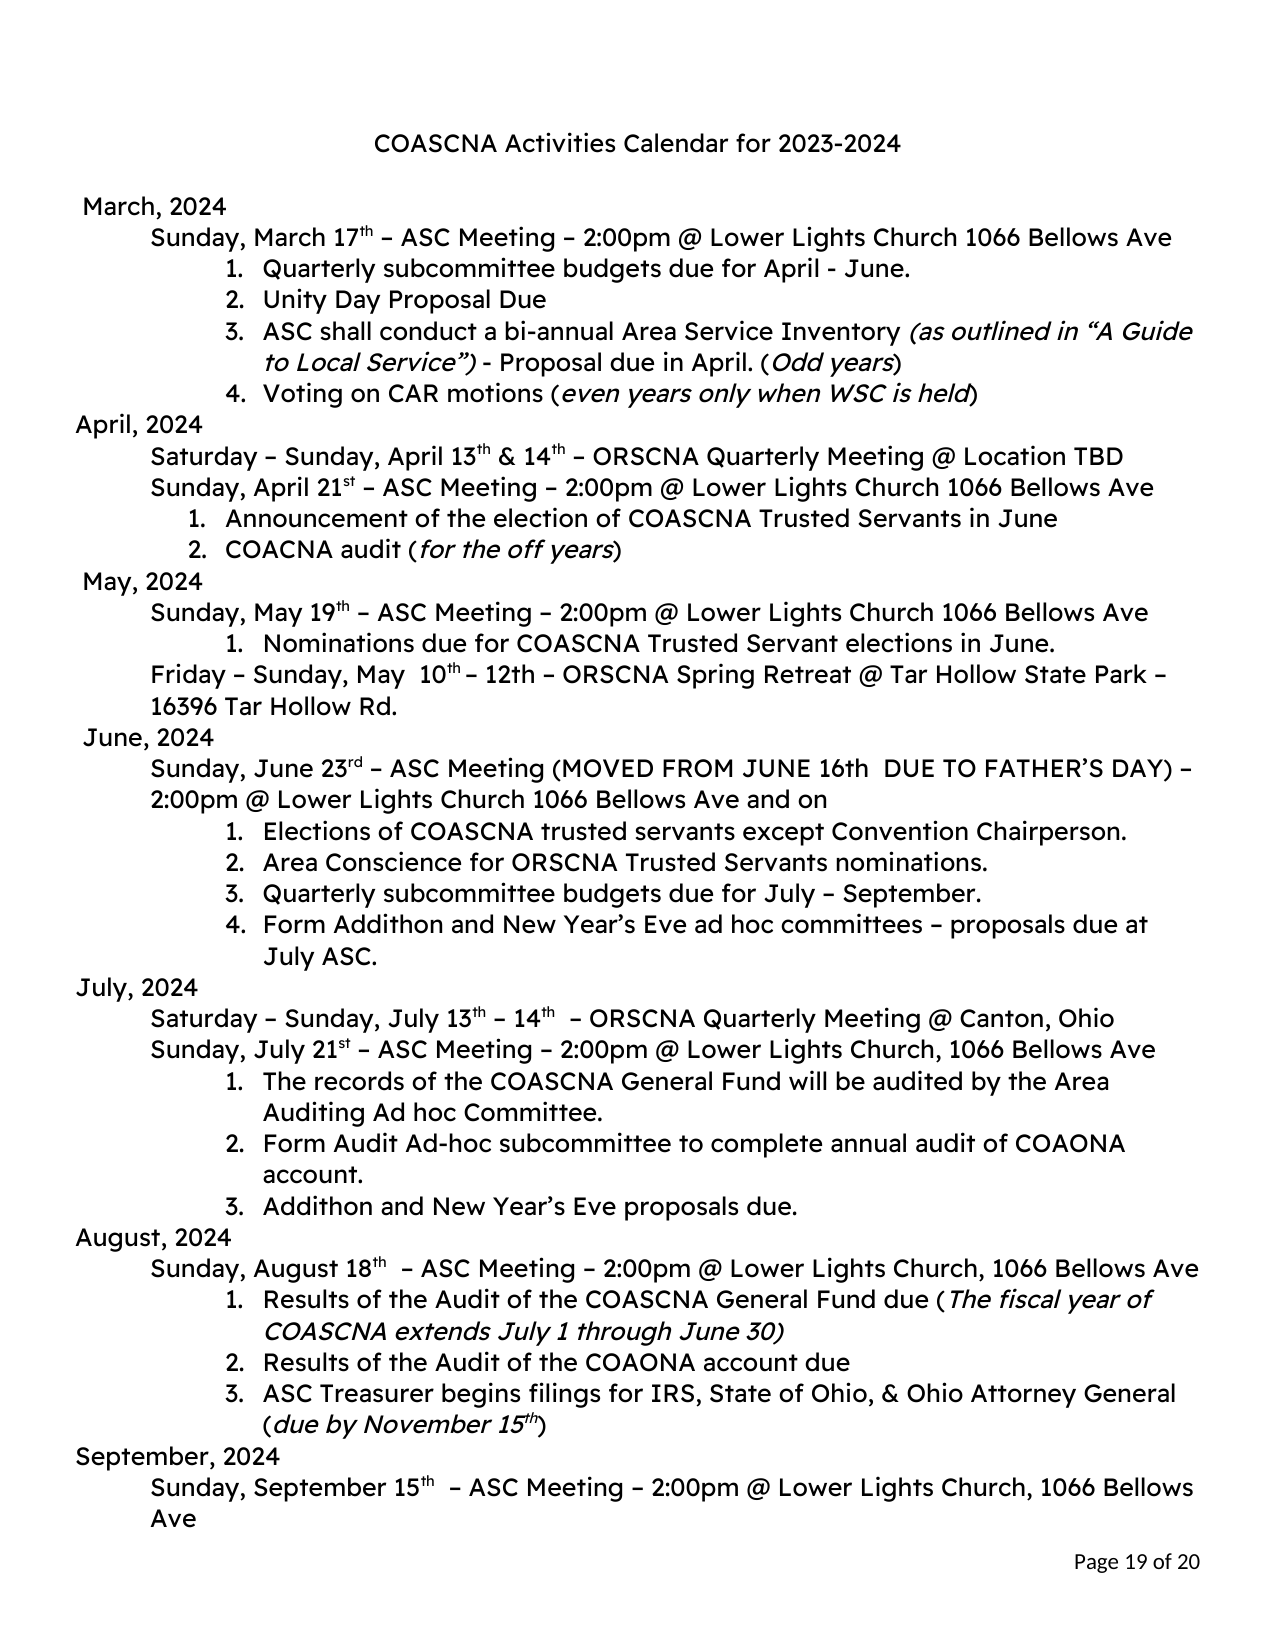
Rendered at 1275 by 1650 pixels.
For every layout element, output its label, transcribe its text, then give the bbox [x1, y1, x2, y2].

text Friday – Sunday, May 10th – 12th – ORSCNA Spring Retreat @ Tar Hollow State Park – 16396 Tar Hollow Rd. [150, 659, 1200, 721]
list Elections of COASCNA trusted servants except Convention Chairperson. [225, 815, 1200, 846]
text June, 2024 [75, 721, 1200, 753]
text April, 2024 [75, 409, 1200, 440]
text May, 2024 [75, 565, 1200, 596]
list Quarterly subcommittee budgets due for April - June. [225, 253, 1200, 284]
list Area Conscience for ORSCNA Trusted Servants nominations. [225, 846, 1200, 878]
text Sunday, June 23rd – ASC Meeting (MOVED FROM JUNE 16th DUE TO FATHER’S DAY) – 2:00pm @ Lower Lights Church 1066 Bellows Ave and on [150, 753, 1200, 815]
text September, 2024 [75, 1440, 1200, 1471]
text July, 2024 [75, 971, 1200, 1003]
text Sunday, May 19th – ASC Meeting – 2:00pm @ Lower Lights Church 1066 Bellows Ave [150, 596, 1200, 628]
list ASC shall conduct a bi-annual Area Service Inventory (as outlined in “A Guide to Local Service”) - Proposal due in April. (Odd years) [225, 315, 1200, 378]
text COASCNA Activities Calendar for 2023-2024 [75, 128, 1200, 159]
list ASC Treasurer begins filings for IRS, State of Ohio, & Ohio Attorney General (due by November 15th) [225, 1378, 1200, 1440]
text August, 2024 [75, 1221, 1200, 1253]
text Sunday, March 17th – ASC Meeting – 2:00pm @ Lower Lights Church 1066 Bellows Ave [150, 221, 1200, 253]
list Addithon and New Year’s Eve proposals due. [225, 1190, 1200, 1221]
list Results of the Audit of the COASCNA General Fund due (The fiscal year of COASCNA extends July 1 through June 30) [225, 1284, 1200, 1346]
text March, 2024 [75, 190, 1200, 221]
text Sunday, April 21st – ASC Meeting – 2:00pm @ Lower Lights Church 1066 Bellows Ave [150, 471, 1200, 503]
list Voting on CAR motions (even years only when WSC is held) [225, 378, 1200, 409]
list Quarterly subcommittee budgets due for July – September. [225, 878, 1200, 909]
list Form Audit Ad-hoc subcommittee to complete annual audit of COAONA account. [225, 1128, 1200, 1190]
text Sunday, July 21st – ASC Meeting – 2:00pm @ Lower Lights Church, 1066 Bellows Ave [150, 1034, 1200, 1065]
list COACNA audit (for the off years) [187, 534, 1200, 565]
list Results of the Audit of the COAONA account due [225, 1346, 1200, 1378]
text Sunday, August 18th – ASC Meeting – 2:00pm @ Lower Lights Church, 1066 Bellows Ave [150, 1253, 1200, 1284]
list Form Addithon and New Year’s Eve ad hoc committees – proposals due at July ASC. [225, 909, 1200, 971]
list The records of the COASCNA General Fund will be audited by the Area Auditing Ad hoc Committee. [225, 1065, 1200, 1128]
list Unity Day Proposal Due [225, 284, 1200, 315]
text Sunday, September 15th – ASC Meeting – 2:00pm @ Lower Lights Church, 1066 Bellows Ave [150, 1471, 1200, 1534]
list Nominations due for COASCNA Trusted Servant elections in June. [225, 628, 1200, 659]
text Saturday – Sunday, April 13th & 14th – ORSCNA Quarterly Meeting @ Location TBD [75, 440, 1200, 471]
text Saturday – Sunday, July 13th – 14th – ORSCNA Quarterly Meeting @ Canton, Ohio [75, 1003, 1200, 1034]
list Announcement of the election of COASCNA Trusted Servants in June [187, 503, 1200, 534]
